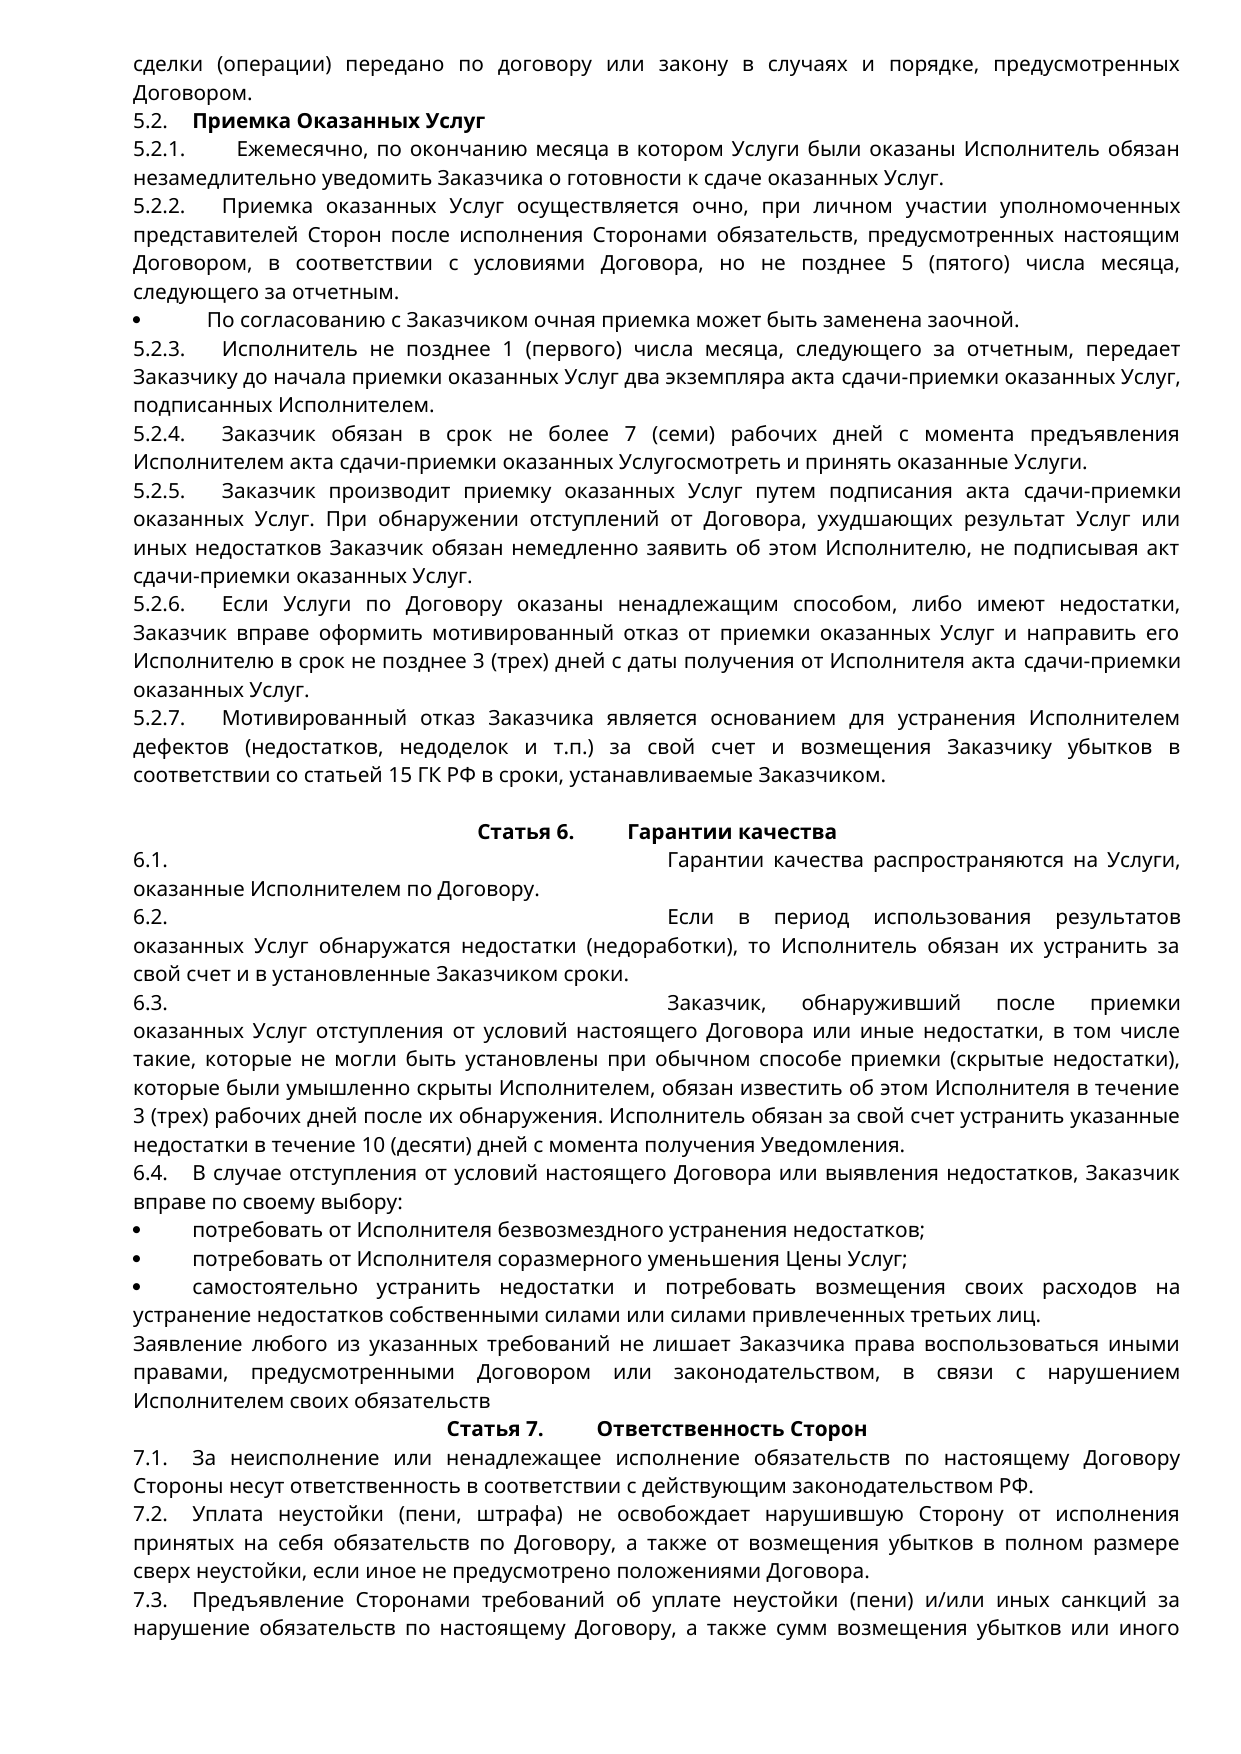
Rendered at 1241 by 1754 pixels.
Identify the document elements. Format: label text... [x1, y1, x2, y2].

list В случае отступления от условий настоящего Договора или выявления недостатков, Заказчик вправе по своему выбору: [133, 1158, 1181, 1215]
list самостоятельно устранить недостатки и потребовать возмещения своих расходов на устранение недостатков собственными силами или силами привлеченных третьих лиц. [133, 1272, 1181, 1329]
list За неисполнение или ненадлежащее исполнение обязательств по настоящему Договору Стороны несут ответственность в соответствии с действующим законодательством РФ. [133, 1443, 1181, 1499]
list Исполнитель не позднее 1 (первого) числа месяца, следующего за отчетным, передает Заказчику до начала приемки оказанных Услуг два экземпляра акта сдачи-приемки оказанных Услуг, подписанных Исполнителем. [133, 334, 1181, 419]
list потребовать от Исполнителя безвозмездного устранения недостатков; [133, 1215, 1181, 1244]
subtitle Гарантии качества [133, 817, 1181, 846]
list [133, 49, 1181, 106]
list Мотивированный отказ Заказчика является основанием для устранения Исполнителем дефектов (недостатков, недоделок и т.п.) за свой счет и возмещения Заказчику убытков в соответствии со статьей 15 ГК РФ в сроки, устанавливаемые Заказчиком. [133, 703, 1181, 789]
list Заказчик обязан в срок не более 7 (семи) рабочих дней с момента предъявления Исполнителем акта сдачи-приемки оказанных Услугосмотреть и принять оказанные Услуги. [133, 419, 1181, 476]
subtitle Если в период использования результатов оказанных Услуг обнаружатся недостатки (недоработки), то Исполнитель обязан их устранить за свой счет и в установленные Заказчиком сроки. [133, 902, 1181, 988]
list Приемка Оказанных Услуг [133, 106, 1181, 134]
list Приемка оказанных Услуг осуществляется очно, при личном участии уполномоченных представителей Сторон после исполнения Сторонами обязательств, предусмотренных настоящим Договором, в соответствии с условиями Договора, но не позднее 5 (пятого) числа месяца, следующего за отчетным. [133, 191, 1181, 305]
subtitle Гарантии качества распространяются на Услуги, оказанные Исполнителем по Договору. [133, 846, 1181, 902]
subtitle Заказчик, обнаруживший после приемки оказанных Услуг отступления от условий настоящего Договора или иные недостатки, в том числе такие, которые не могли быть установлены при обычном способе приемки (скрытые недостатки), которые были умышленно скрыты Исполнителем, обязан известить об этом Исполнителя в течение 3 (трех) рабочих дней после их обнаружения. Исполнитель обязан за свой счет устранить указанные недостатки в течение 10 (десяти) дней с момента получения Уведомления. [133, 988, 1181, 1158]
list Если Услуги по Договору оказаны ненадлежащим способом, либо имеют недостатки, Заказчик вправе оформить мотивированный отказ от приемки оказанных Услуг и направить его Исполнителю в срок не позднее 3 (трех) дней с даты получения от Исполнителя акта сдачи-приемки оказанных Услуг. [133, 589, 1181, 703]
subtitle Ответственность Сторон [133, 1414, 1181, 1443]
list Уплата неустойки (пени, штрафа) не освобождает нарушившую Сторону от исполнения принятых на себя обязательств по Договору, а также от возмещения убытков в полном размере сверх неустойки, если иное не предусмотрено положениями Договора. [133, 1499, 1181, 1585]
list Ежемесячно, по окончанию месяца в котором Услуги были оказаны Исполнитель обязан незамедлительно уведомить Заказчика о готовности к сдаче оказанных Услуг. [133, 134, 1181, 191]
list Заказчик производит приемку оказанных Услуг путем подписания акта сдачи-приемки оказанных Услуг. При обнаружении отступлений от Договора, ухудшающих результат Услуг или иных недостатков Заказчик обязан немедленно заявить об этом Исполнителю, не подписывая акт сдачи-приемки оказанных Услуг. [133, 476, 1181, 589]
list По согласованию с Заказчиком очная приемка может быть заменена заочной. [133, 305, 1181, 334]
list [133, 1585, 1181, 1642]
list потребовать от Исполнителя соразмерного уменьшения Цены Услуг; [133, 1244, 1181, 1272]
text Заявление любого из указанных требований не лишает Заказчика права воспользоваться иными правами, предусмотренными Договором или законодательством, в связи с нарушением Исполнителем своих обязательств [133, 1329, 1181, 1414]
